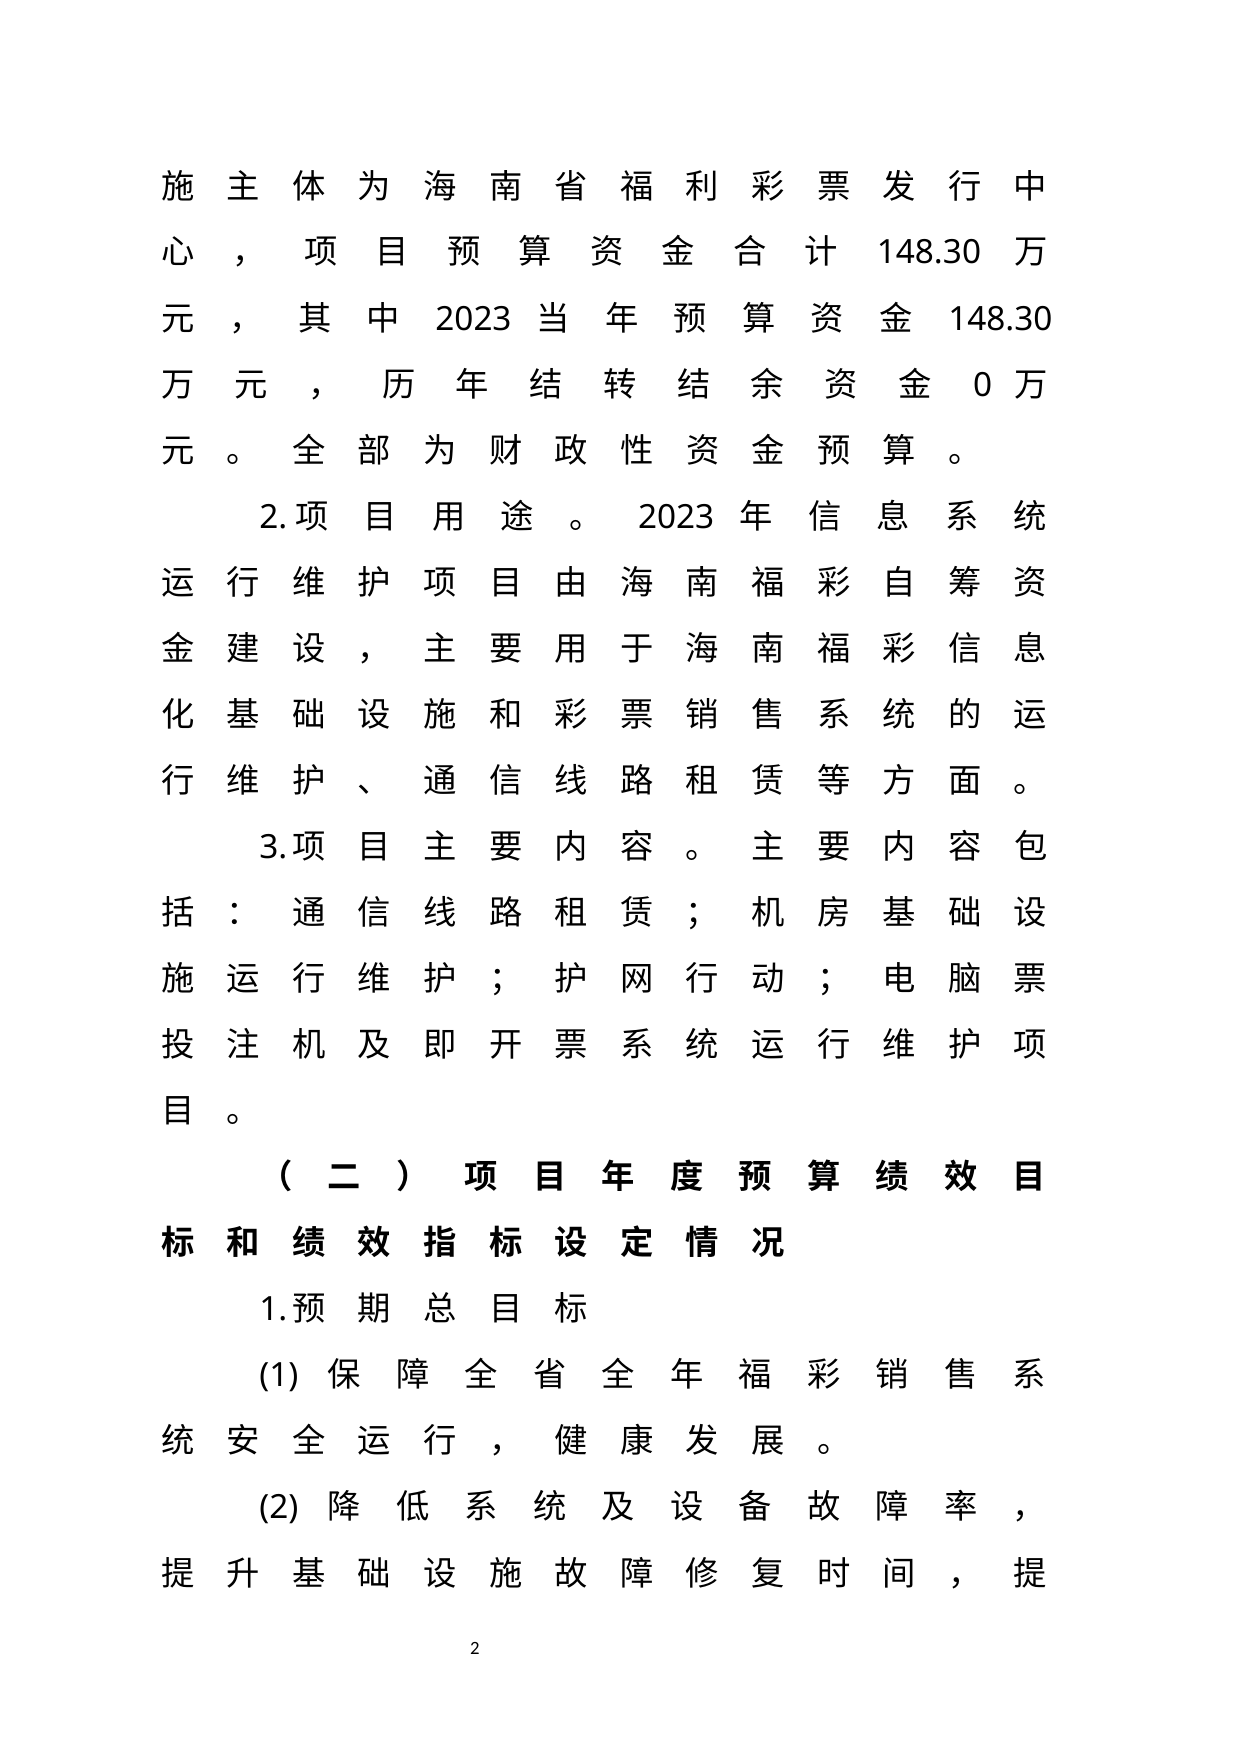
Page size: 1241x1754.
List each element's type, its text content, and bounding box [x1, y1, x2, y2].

text (1)保障全省全年福彩销售系统安全运行，健康发展。 [161, 1339, 1079, 1471]
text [161, 1471, 1079, 1603]
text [161, 151, 1079, 481]
text 2.项目用途。2023年信息系统运行维护项目由海南福彩自筹资金建设，主要用于海南福彩信息化基础设施和彩票销售系统的运行维护、通信线路租赁等方面。 [161, 481, 1079, 811]
text （二）项目年度预算绩效目标和绩效指标设定情况 [161, 1141, 1079, 1273]
text 1.预期总目标 [161, 1273, 1079, 1339]
text 3.项目主要内容。主要内容包括：通信线路租赁；机房基础设施运行维护；护网行动；电脑票投注机及即开票系统运行维护项目。 [161, 811, 1079, 1141]
